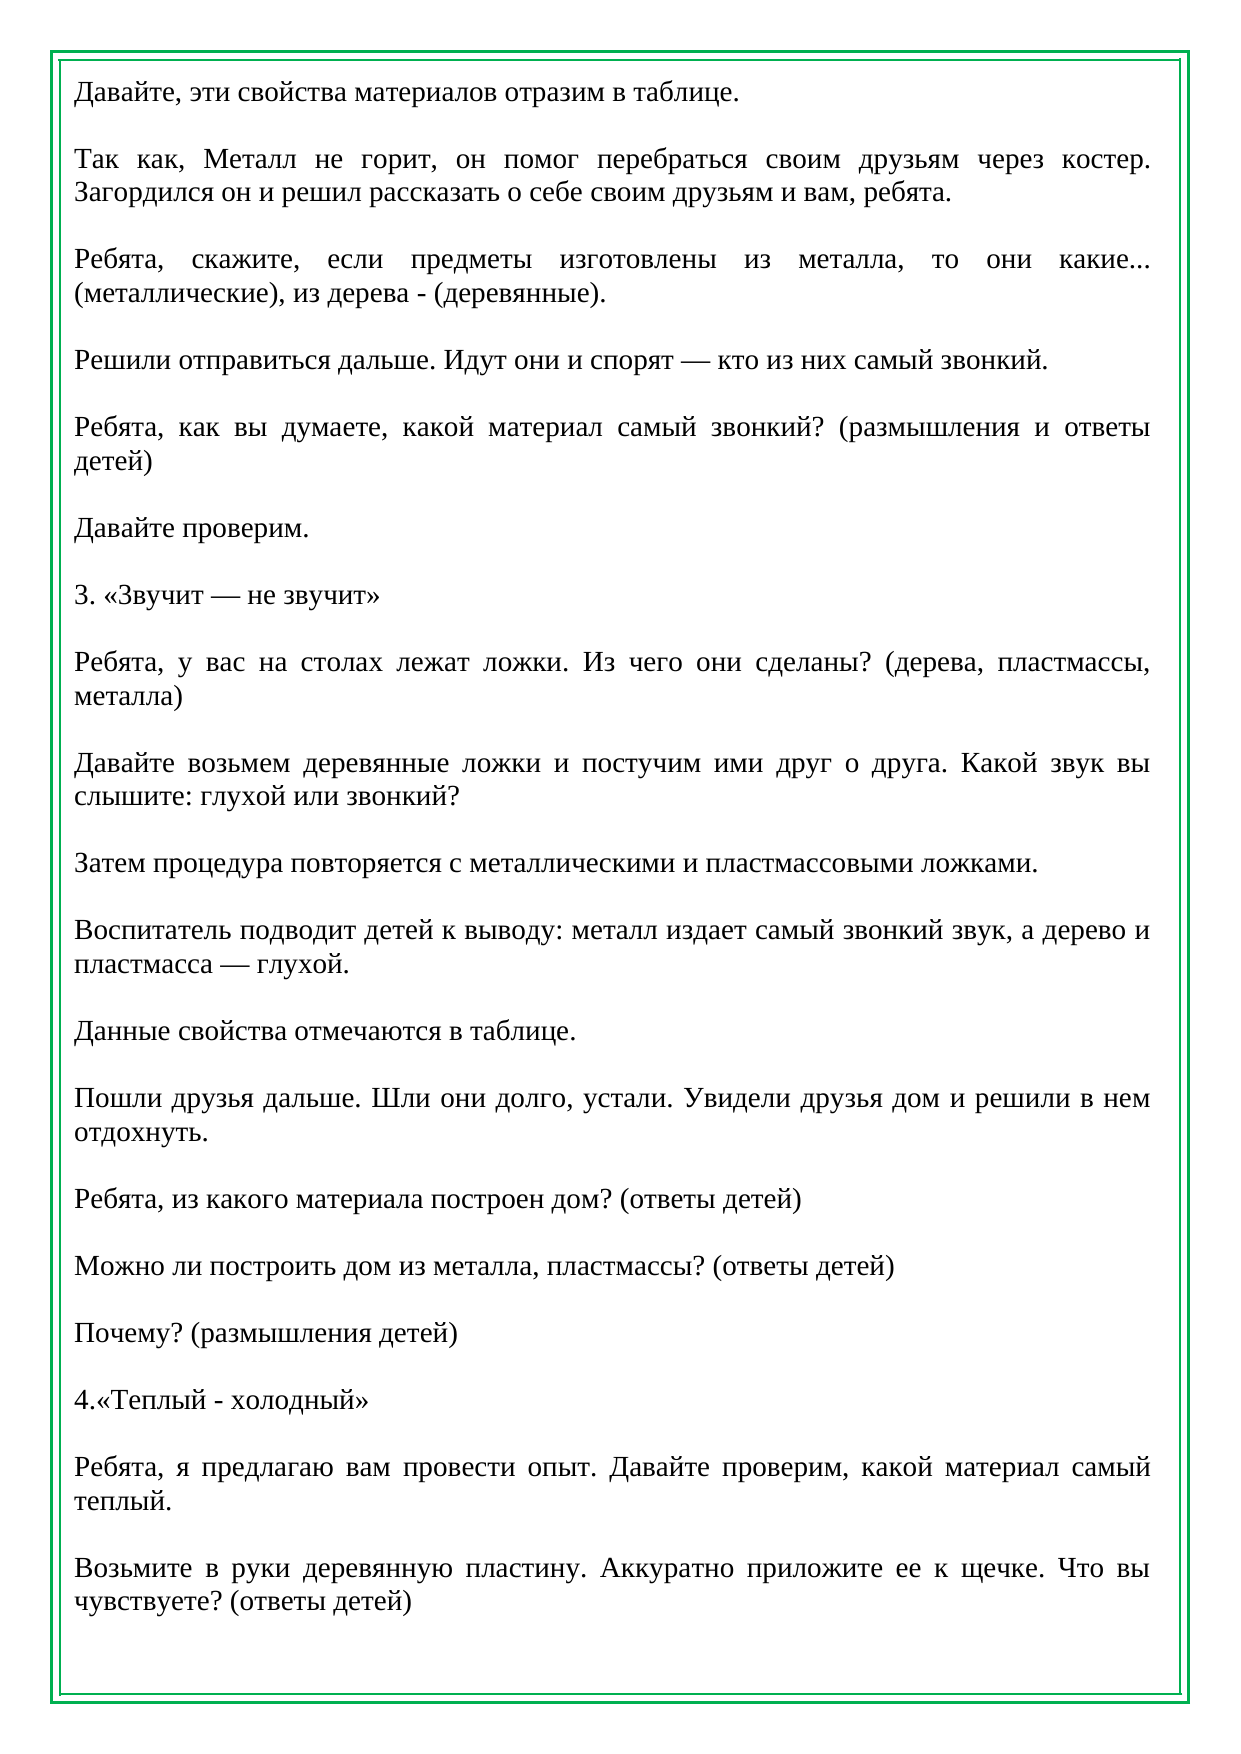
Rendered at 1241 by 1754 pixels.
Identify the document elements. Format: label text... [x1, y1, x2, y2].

text Можно ли построить дом из металла, пластмассы? (ответы детей) [74, 1248, 1152, 1281]
text Возьмите в руки деревянную пластину. Аккуратно приложите ее к щечке. Что вы чувствуете? (ответы детей) [74, 1550, 1152, 1617]
text Почему? (размышления детей) [74, 1315, 1152, 1348]
text Ребята, из какого материала построен дом? (ответы детей) [74, 1181, 1152, 1214]
text Давайте, эти свойства материалов отразим в таблице. [74, 74, 1152, 107]
text Данные свойства отмечаются в таблице. [74, 1013, 1152, 1047]
text Воспитатель подводит детей к выводу: металл издает самый звонкий звук, а дерево и пластмасса — глухой. [74, 912, 1152, 979]
text Пошли друзья дальше. Шли они долго, устали. Увидели друзья дом и решили в нем отдохнуть. [74, 1080, 1152, 1147]
text Ребята, скажите, если предметы изготовлены из металла, то они какие... (металлические), из дерева - (деревянные). [74, 242, 1152, 309]
text 4.«Теплый - холодный» [74, 1382, 1152, 1416]
text Ребята, как вы думаете, какой материал самый звонкий? (размышления и ответы детей) [74, 409, 1152, 476]
text Ребята, у вас на столах лежат ложки. Из чего они сделаны? (дерева, пластмассы, металла) [74, 644, 1152, 711]
text Затем процедура повторяется с металлическими и пластмассовыми ложками. [74, 845, 1152, 879]
text Так как, Металл не горит, он помог перебраться своим друзьям через костер. Загордился он и решил рассказать о себе своим друзьям и вам, ребята. [74, 141, 1152, 208]
text 3. «3вучит — не звучит» [74, 577, 1152, 611]
text Ребята, я предлагаю вам провести опыт. Давайте проверим, какой материал самый теплый. [74, 1449, 1152, 1516]
text Давайте возьмем деревянные ложки и постучим ими друг о друга. Какой звук вы слышите: глухой или звонкий? [74, 745, 1152, 812]
text Давайте проверим. [74, 510, 1152, 543]
text Решили отправиться дальше. Идут они и спорят — кто из них самый звонкий. [74, 342, 1152, 376]
